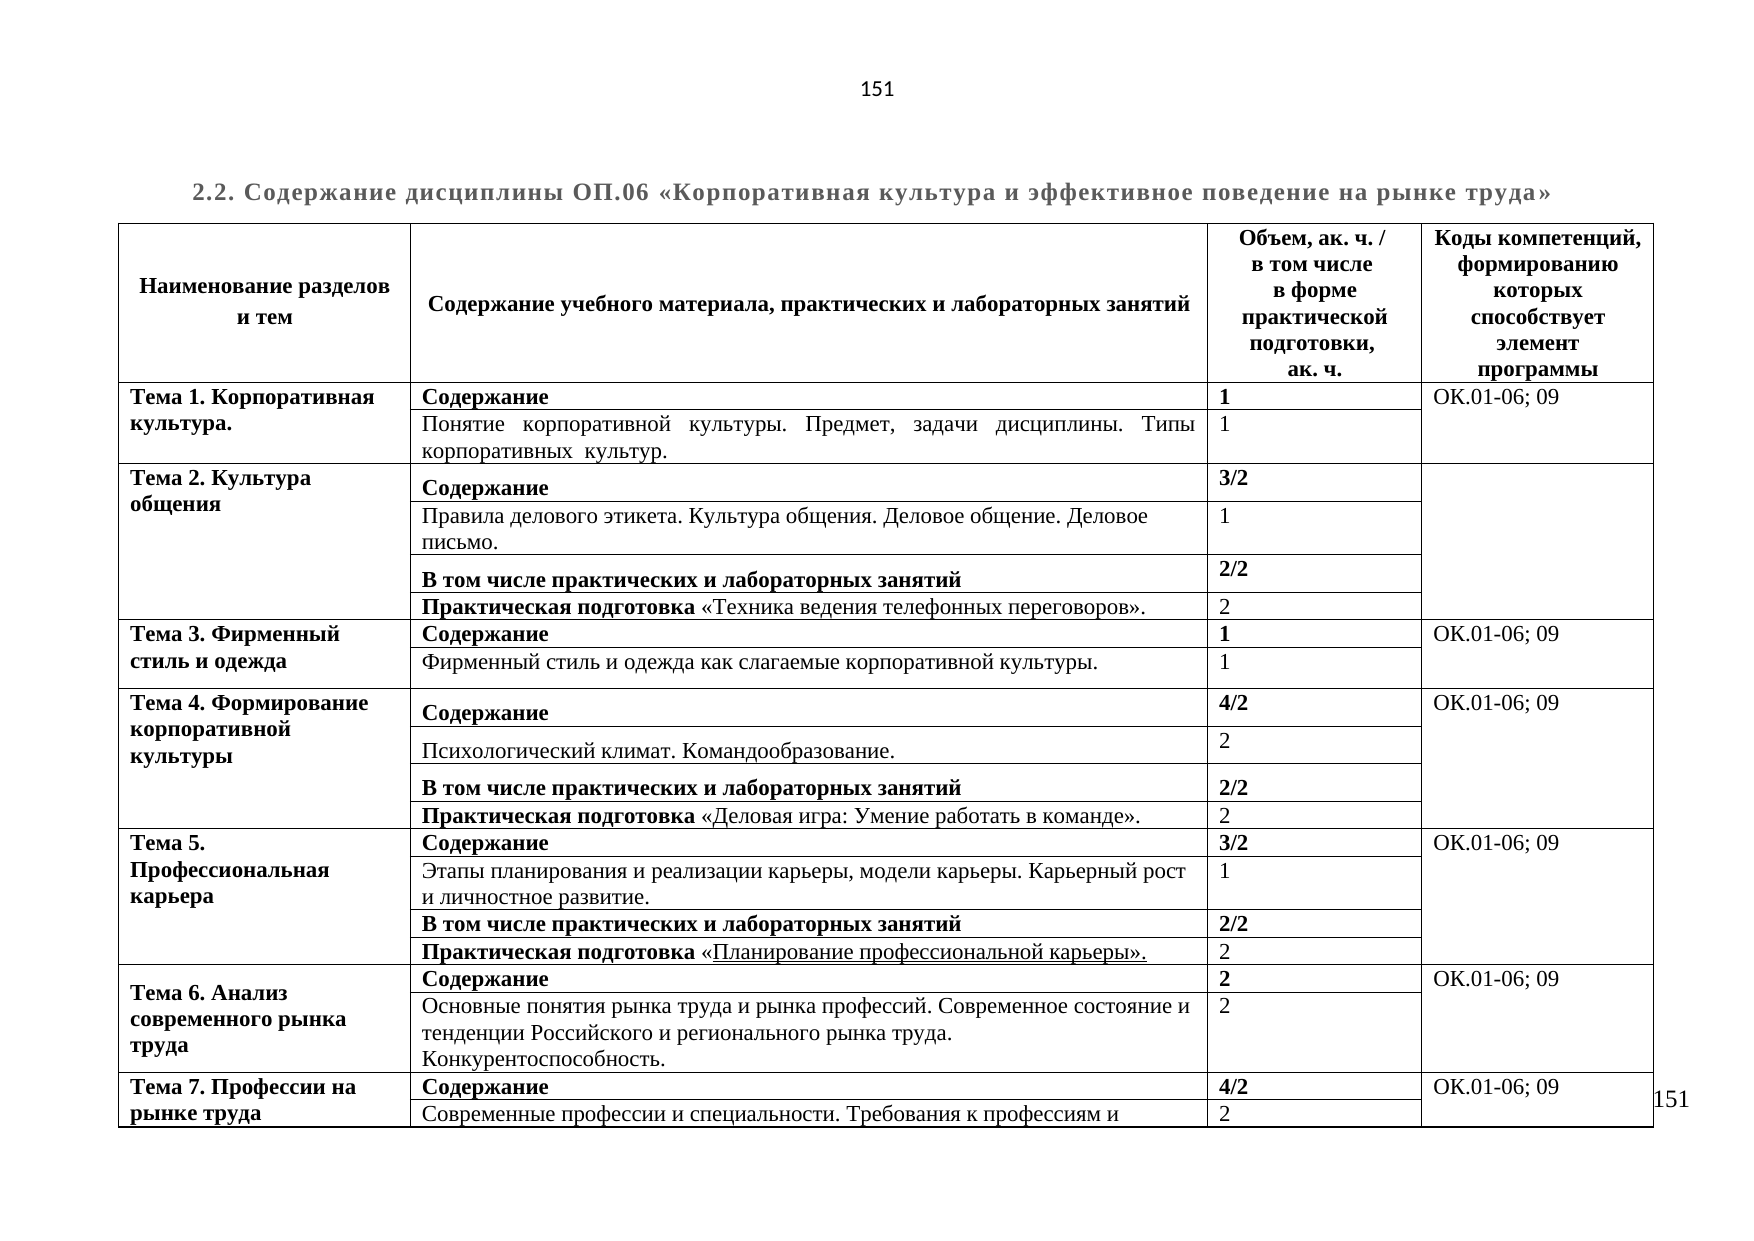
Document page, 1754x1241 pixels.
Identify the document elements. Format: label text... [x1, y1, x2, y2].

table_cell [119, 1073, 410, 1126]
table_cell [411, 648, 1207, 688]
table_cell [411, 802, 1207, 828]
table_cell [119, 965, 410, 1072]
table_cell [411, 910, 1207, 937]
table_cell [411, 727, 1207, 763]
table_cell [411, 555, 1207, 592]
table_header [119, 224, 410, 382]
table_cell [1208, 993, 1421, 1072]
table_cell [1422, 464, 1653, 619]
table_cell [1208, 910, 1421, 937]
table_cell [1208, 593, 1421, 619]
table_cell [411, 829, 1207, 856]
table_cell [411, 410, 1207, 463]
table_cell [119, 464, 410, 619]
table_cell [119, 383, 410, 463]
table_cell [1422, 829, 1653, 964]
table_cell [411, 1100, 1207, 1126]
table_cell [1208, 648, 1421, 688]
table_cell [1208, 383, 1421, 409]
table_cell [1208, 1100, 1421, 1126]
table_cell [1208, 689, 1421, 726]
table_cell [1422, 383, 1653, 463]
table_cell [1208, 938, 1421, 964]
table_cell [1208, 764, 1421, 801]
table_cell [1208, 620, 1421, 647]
text 2.2. Содержание дисциплины ОП.06 «Корпоративная культура и эффективное поведение на рынке труда» [118, 177, 1636, 206]
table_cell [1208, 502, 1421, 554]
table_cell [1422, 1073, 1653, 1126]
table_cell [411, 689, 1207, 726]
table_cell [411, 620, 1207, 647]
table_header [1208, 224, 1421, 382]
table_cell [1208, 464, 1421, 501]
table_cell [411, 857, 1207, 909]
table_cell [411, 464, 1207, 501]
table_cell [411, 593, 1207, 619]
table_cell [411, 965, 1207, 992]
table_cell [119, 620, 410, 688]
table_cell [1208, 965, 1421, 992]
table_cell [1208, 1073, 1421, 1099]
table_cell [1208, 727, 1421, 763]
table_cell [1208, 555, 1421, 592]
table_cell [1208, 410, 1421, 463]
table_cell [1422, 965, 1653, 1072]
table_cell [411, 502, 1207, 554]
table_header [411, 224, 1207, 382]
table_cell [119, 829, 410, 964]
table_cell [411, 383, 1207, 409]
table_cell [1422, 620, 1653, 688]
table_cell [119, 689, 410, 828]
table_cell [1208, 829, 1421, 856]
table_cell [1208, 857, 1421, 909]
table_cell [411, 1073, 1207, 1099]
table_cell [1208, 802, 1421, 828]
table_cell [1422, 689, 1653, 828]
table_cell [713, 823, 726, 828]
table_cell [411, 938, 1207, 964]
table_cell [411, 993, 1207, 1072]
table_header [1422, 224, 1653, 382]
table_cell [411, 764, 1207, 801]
